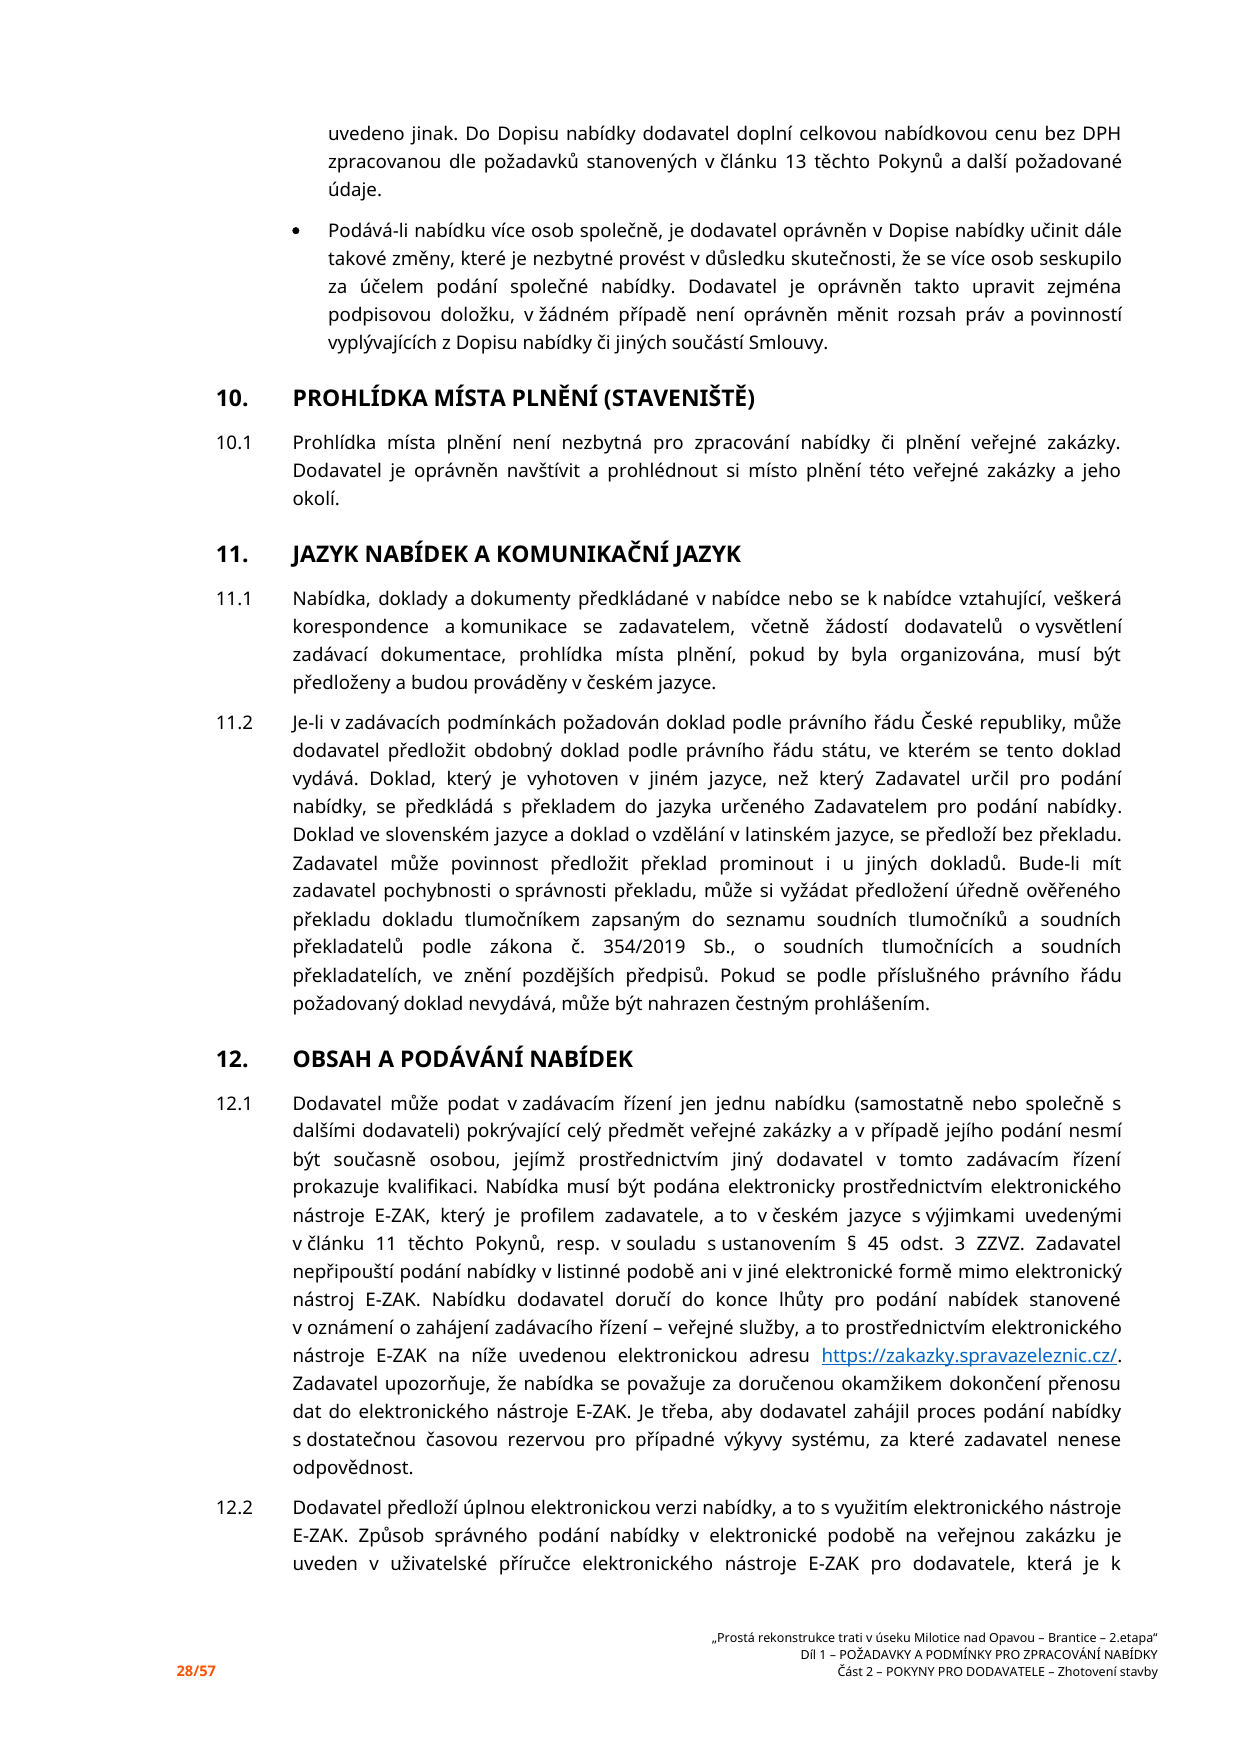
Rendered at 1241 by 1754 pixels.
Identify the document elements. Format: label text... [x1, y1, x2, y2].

text OBSAH A PODÁVÁNÍ NABÍDEK [216, 1043, 1122, 1074]
text Prohlídka místa plnění není nezbytná pro zpracování nabídky či plnění veřejné zakázky. Dodavatel je oprávněn navštívit a prohlédnout si místo plnění této veřejné zakázky a jeho okolí. [216, 429, 1122, 511]
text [292, 121, 1122, 202]
text Dodavatel může podat v zadávacím řízení jen jednu nabídku (samostatně nebo společně s dalšími dodavateli) pokrývající celý předmět veřejné zakázky a v případě jejího podání nesmí být současně osobou, jejímž prostřednictvím jiný dodavatel v tomto zadávacím řízení prokazuje kvalifikaci. Nabídka musí být podána elektronicky prostřednictvím elektronického nástroje E-ZAK, který je profilem zadavatele, a to v českém jazyce s výjimkami uvedenými v článku 11 těchto Pokynů, resp. v souladu s ustanovením § 45 odst. 3 ZZVZ. Zadavatel nepřipouští podání nabídky v listinné podobě ani v jiné elektronické formě mimo elektronický nástroj E-ZAK. Nabídku dodavatel doručí do konce lhůty pro podání nabídek stanovené v oznámení o zahájení zadávacího řízení – veřejné služby, a to prostřednictvím elektronického nástroje E-ZAK na níže uvedenou elektronickou adresu https://zakazky.spravazeleznic.cz/. Zadavatel upozorňuje, že nabídka se považuje za doručenou okamžikem dokončení přenosu dat do elektronického nástroje E-ZAK. Je třeba, aby dodavatel zahájil proces podání nabídky s dostatečnou časovou rezervou pro případné výkyvy systému, za které zadavatel nenese odpovědnost. [216, 1090, 1122, 1479]
text JAZYK NABÍDEK A KOMUNIKAČNÍ JAZYK [216, 538, 1122, 569]
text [216, 1494, 1122, 1576]
text Nabídka, doklady a dokumenty předkládané v nabídce nebo se k nabídce vztahující, veškerá korespondence a komunikace se zadavatelem, včetně žádostí dodavatelů o vysvětlení zadávací dokumentace, prohlídka místa plnění, pokud by byla organizována, musí být předloženy a budou prováděny v českém jazyce. [216, 585, 1122, 695]
text Podává-li nabídku více osob společně, je dodavatel oprávněn v Dopise nabídky učinit dále takové změny, které je nezbytné provést v důsledku skutečnosti, že se více osob seskupilo za účelem podání společné nabídky. Dodavatel je oprávněn takto upravit zejména podpisovou doložku, v žádném případě není oprávněn měnit rozsah práv a povinností vyplývajících z Dopisu nabídky či jiných součástí Smlouvy. [292, 217, 1122, 355]
text Je-li v zadávacích podmínkách požadován doklad podle právního řádu České republiky, může dodavatel předložit obdobný doklad podle právního řádu státu, ve kterém se tento doklad vydává. Doklad, který je vyhotoven v jiném jazyce, než který Zadavatel určil pro podání nabídky, se předkládá s překladem do jazyka určeného Zadavatelem pro podání nabídky. Doklad ve slovenském jazyce a doklad o vzdělání v latinském jazyce, se předloží bez překladu. Zadavatel může povinnost předložit překlad prominout i u jiných dokladů. Bude-li mít zadavatel pochybnosti o správnosti překladu, může si vyžádat předložení úředně ověřeného překladu dokladu tlumočníkem zapsaným do seznamu soudních tlumočníků a soudních překladatelů podle zákona č. 354/2019 Sb., o soudních tlumočnících a soudních překladatelích, ve znění pozdějších předpisů. Pokud se podle příslušného právního řádu požadovaný doklad nevydává, může být nahrazen čestným prohlášením. [216, 710, 1122, 1015]
text PROHLÍDKA MÍSTA PLNĚNÍ (STAVENIŠTĚ) [216, 382, 1122, 413]
